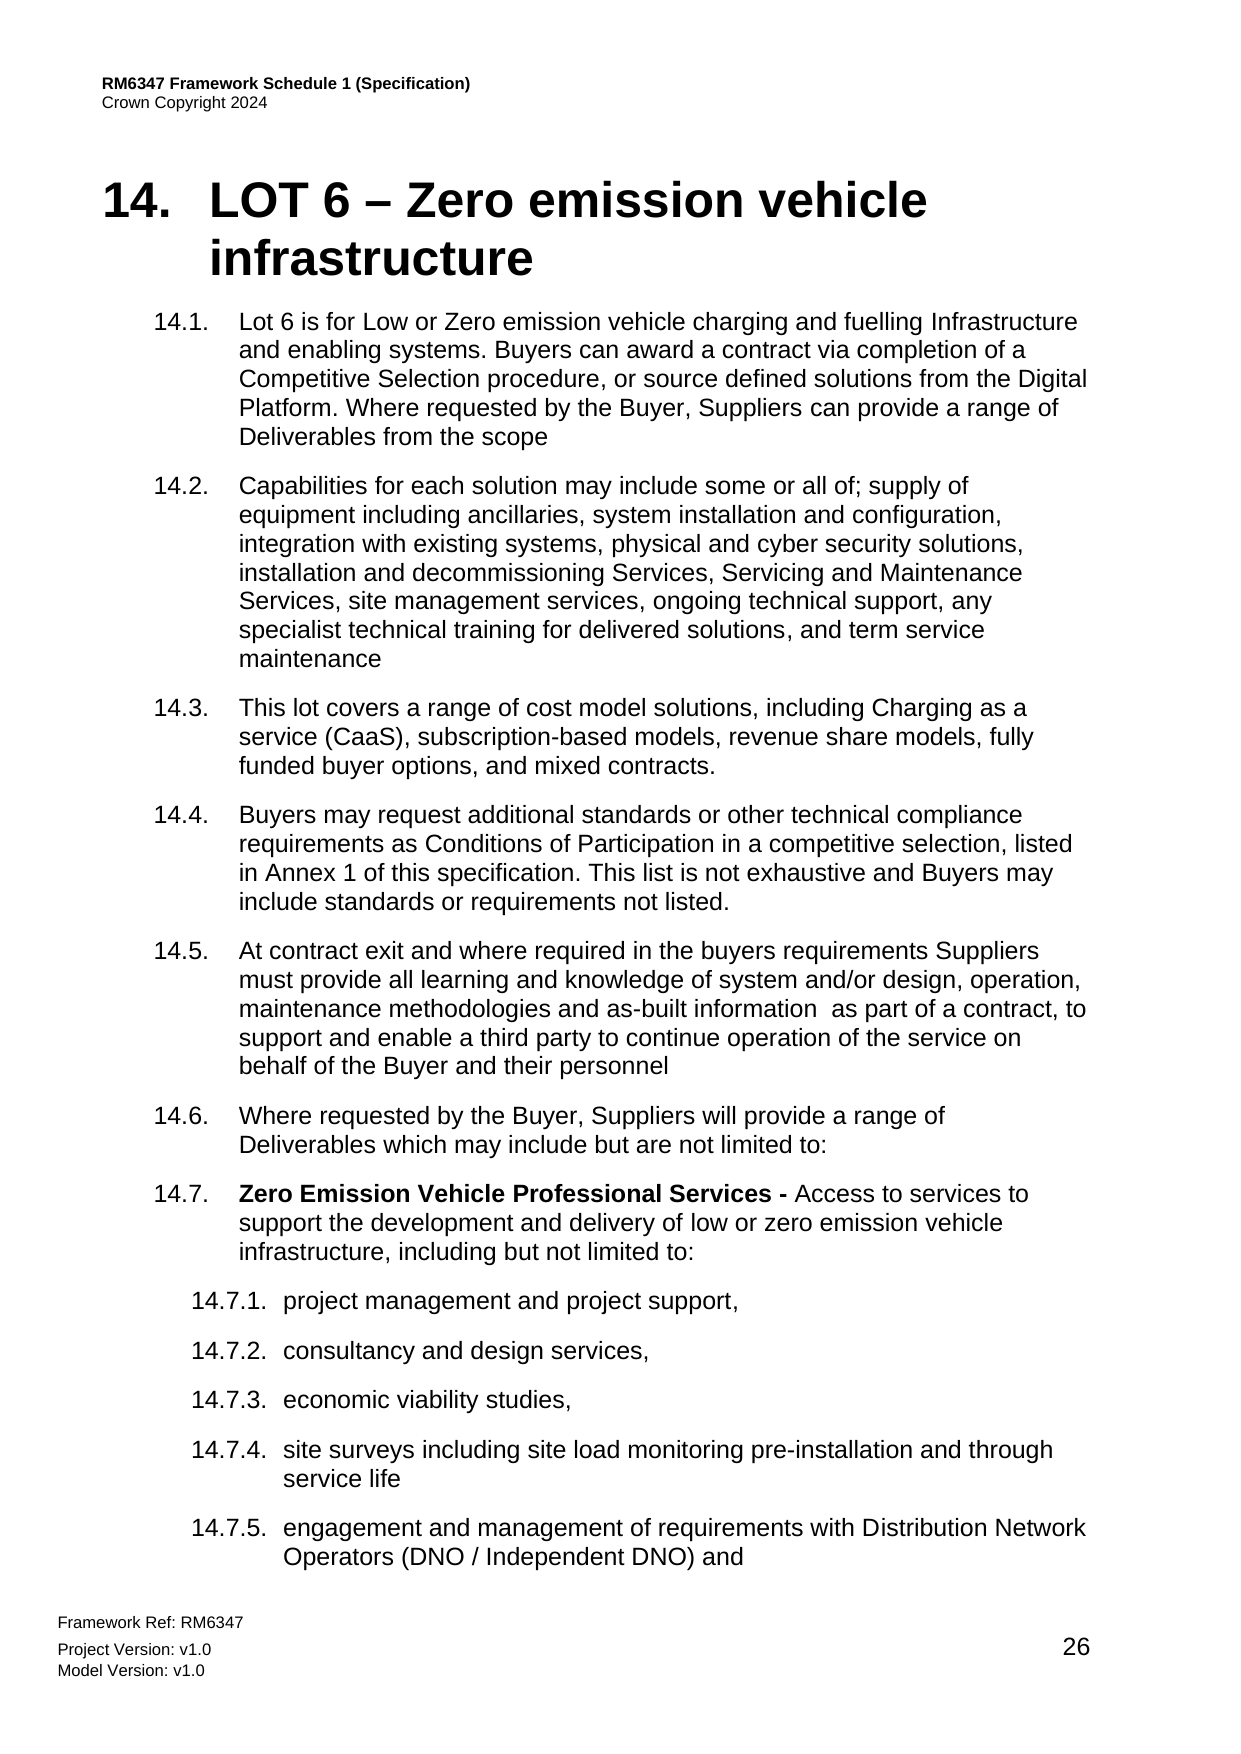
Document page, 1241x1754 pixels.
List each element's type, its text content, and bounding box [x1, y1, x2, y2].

list project management and project support, [267, 1286, 1090, 1315]
list engagement and management of requirements with Distribution Network Operators (DNO / Independent DNO) and [267, 1513, 1090, 1571]
list site surveys including site load monitoring pre-installation and through service life [267, 1435, 1090, 1492]
list Buyers may request additional standards or other technical compliance requirements as Conditions of Participation in a competitive selection, listed in Annex 1 of this specification. This list is not exhaustive and Buyers may include standards or requirements not listed. [209, 800, 1090, 915]
list economic viability studies, [267, 1385, 1090, 1414]
list Zero Emission Vehicle Professional Services - Access to services to support the development and delivery of low or zero emission vehicle infrastructure, including but not limited to: [209, 1179, 1090, 1265]
list At contract exit and where required in the buyers requirements Suppliers must provide all learning and knowledge of system and/or design, operation, maintenance methodologies and as-built information as part of a contract, to support and enable a third party to continue operation of the service on behalf of the Buyer and their personnel [209, 936, 1090, 1080]
list consultancy and design services, [267, 1336, 1090, 1364]
list Capabilities for each solution may include some or all of; supply of equipment including ancillaries, system installation and configuration, integration with existing systems, physical and cyber security solutions, installation and decommissioning Services, Servicing and Maintenance Services, site management services, ongoing technical support, any specialist technical training for delivered solutions, and term service maintenance [209, 471, 1090, 672]
list Lot 6 is for Low or Zero emission vehicle charging and fuelling Infrastructure and enabling systems. Buyers can award a contract via completion of a Competitive Selection procedure, or source defined solutions from the Digital Platform. Where requested by the Buyer, Suppliers can provide a range of Deliverables from the scope [209, 307, 1090, 450]
list Where requested by the Buyer, Suppliers will provide a range of Deliverables which may include but are not limited to: [209, 1101, 1090, 1158]
subtitle LOT 6 – Zero emission vehicle infrastructure [171, 171, 1090, 286]
list This lot covers a range of cost model solutions, including Charging as a service (CaaS), subscription-based models, revenue share models, fully funded buyer options, and mixed contracts. [209, 693, 1090, 779]
